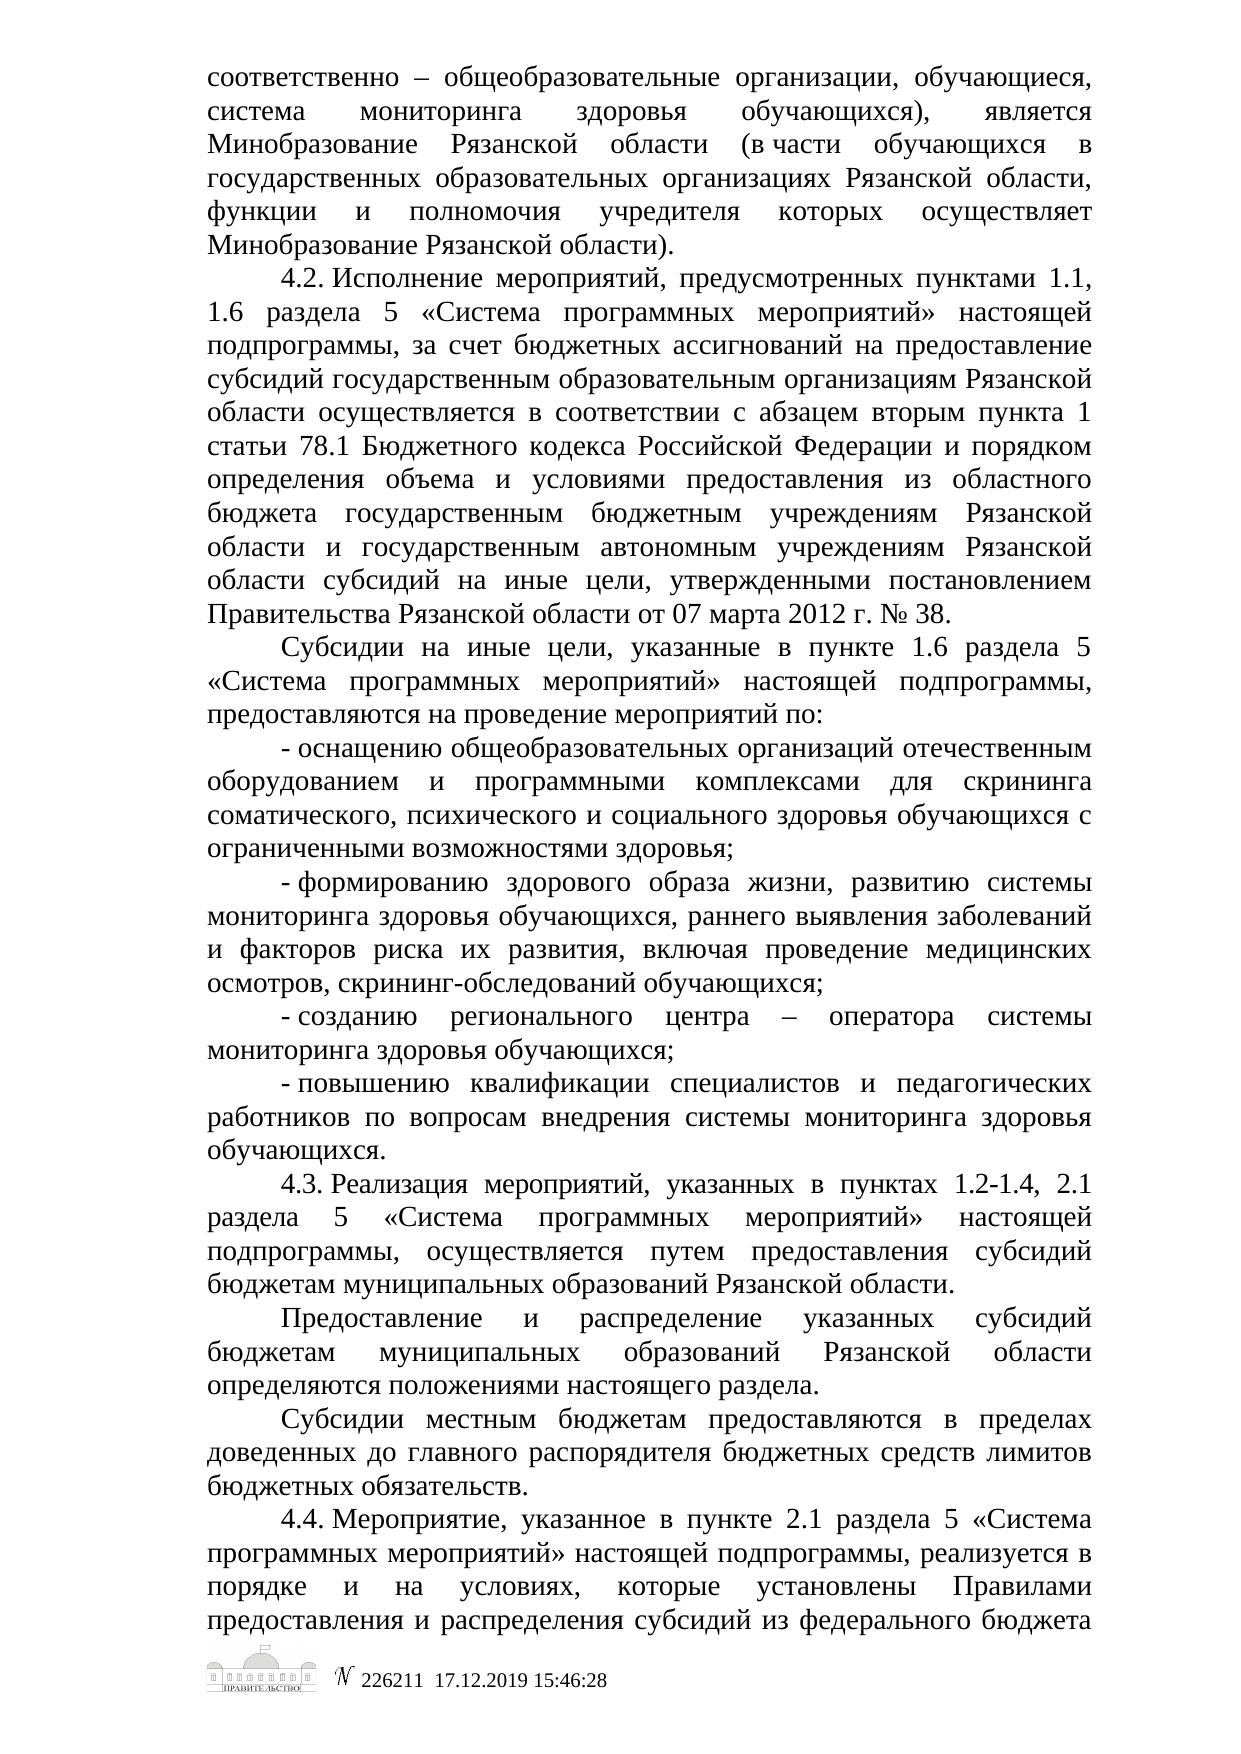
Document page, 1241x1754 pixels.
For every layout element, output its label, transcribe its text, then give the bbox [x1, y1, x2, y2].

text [207, 59, 1093, 260]
picture [330, 1663, 359, 1687]
text Предоставление и распределение указанных субсидий бюджетам муниципальных образований Рязанской области определяются положениями настоящего раздела. [207, 1300, 1093, 1401]
picture [206, 1645, 317, 1692]
text Субсидии местным бюджетам предоставляются в пределах доведенных до главного распорядителя бюджетных средств лимитов бюджетных обязательств. [207, 1401, 1093, 1501]
text - созданию регионального центра – оператора системы мониторинга здоровья обучающихся; [207, 998, 1093, 1065]
text - оснащению общеобразовательных организаций отечественным оборудованием и программными комплексами для скрининга соматического, психического и социального здоровья обучающихся с ограниченными возможностями здоровья; [207, 730, 1093, 864]
text Субсидии на иные цели, указанные в пункте 1.6 раздела 5 «Система программных мероприятий» настоящей подпрограммы, предоставляются на проведение мероприятий по: [207, 629, 1093, 730]
text - повышению квалификации специалистов и педагогических работников по вопросам внедрения системы мониторинга здоровья обучающихся. [207, 1065, 1093, 1166]
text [207, 1501, 1093, 1636]
text 4.3. Реализация мероприятий, указанных в пунктах 1.2-1.4, 2.1 раздела 5 «Система программных мероприятий» настоящей подпрограммы, осуществляется путем предоставления субсидий бюджетам муниципальных образований Рязанской области. [207, 1166, 1093, 1300]
text 4.2. Исполнение мероприятий, предусмотренных пунктами 1.1, 1.6 раздела 5 «Система программных мероприятий» настоящей подпрограммы, за счет бюджетных ассигнований на предоставление субсидий государственным образовательным организациям Рязанской области осуществляется в соответствии с абзацем вторым пункта 1 статьи 78.1 Бюджетного кодекса Российской Федерации и порядком определения объема и условиями предоставления из областного бюджета государственным бюджетным учреждениям Рязанской области и государственным автономным учреждениям Рязанской области субсидий на иные цели, утвержденными постановлением Правительства Рязанской области от 07 марта 2012 г. № 38. [207, 260, 1093, 629]
text - формированию здорового образа жизни, развитию системы мониторинга здоровья обучающихся, раннего выявления заболеваний и факторов риска их развития, включая проведение медицинских осмотров, скрининг-обследований обучающихся; [207, 864, 1093, 998]
